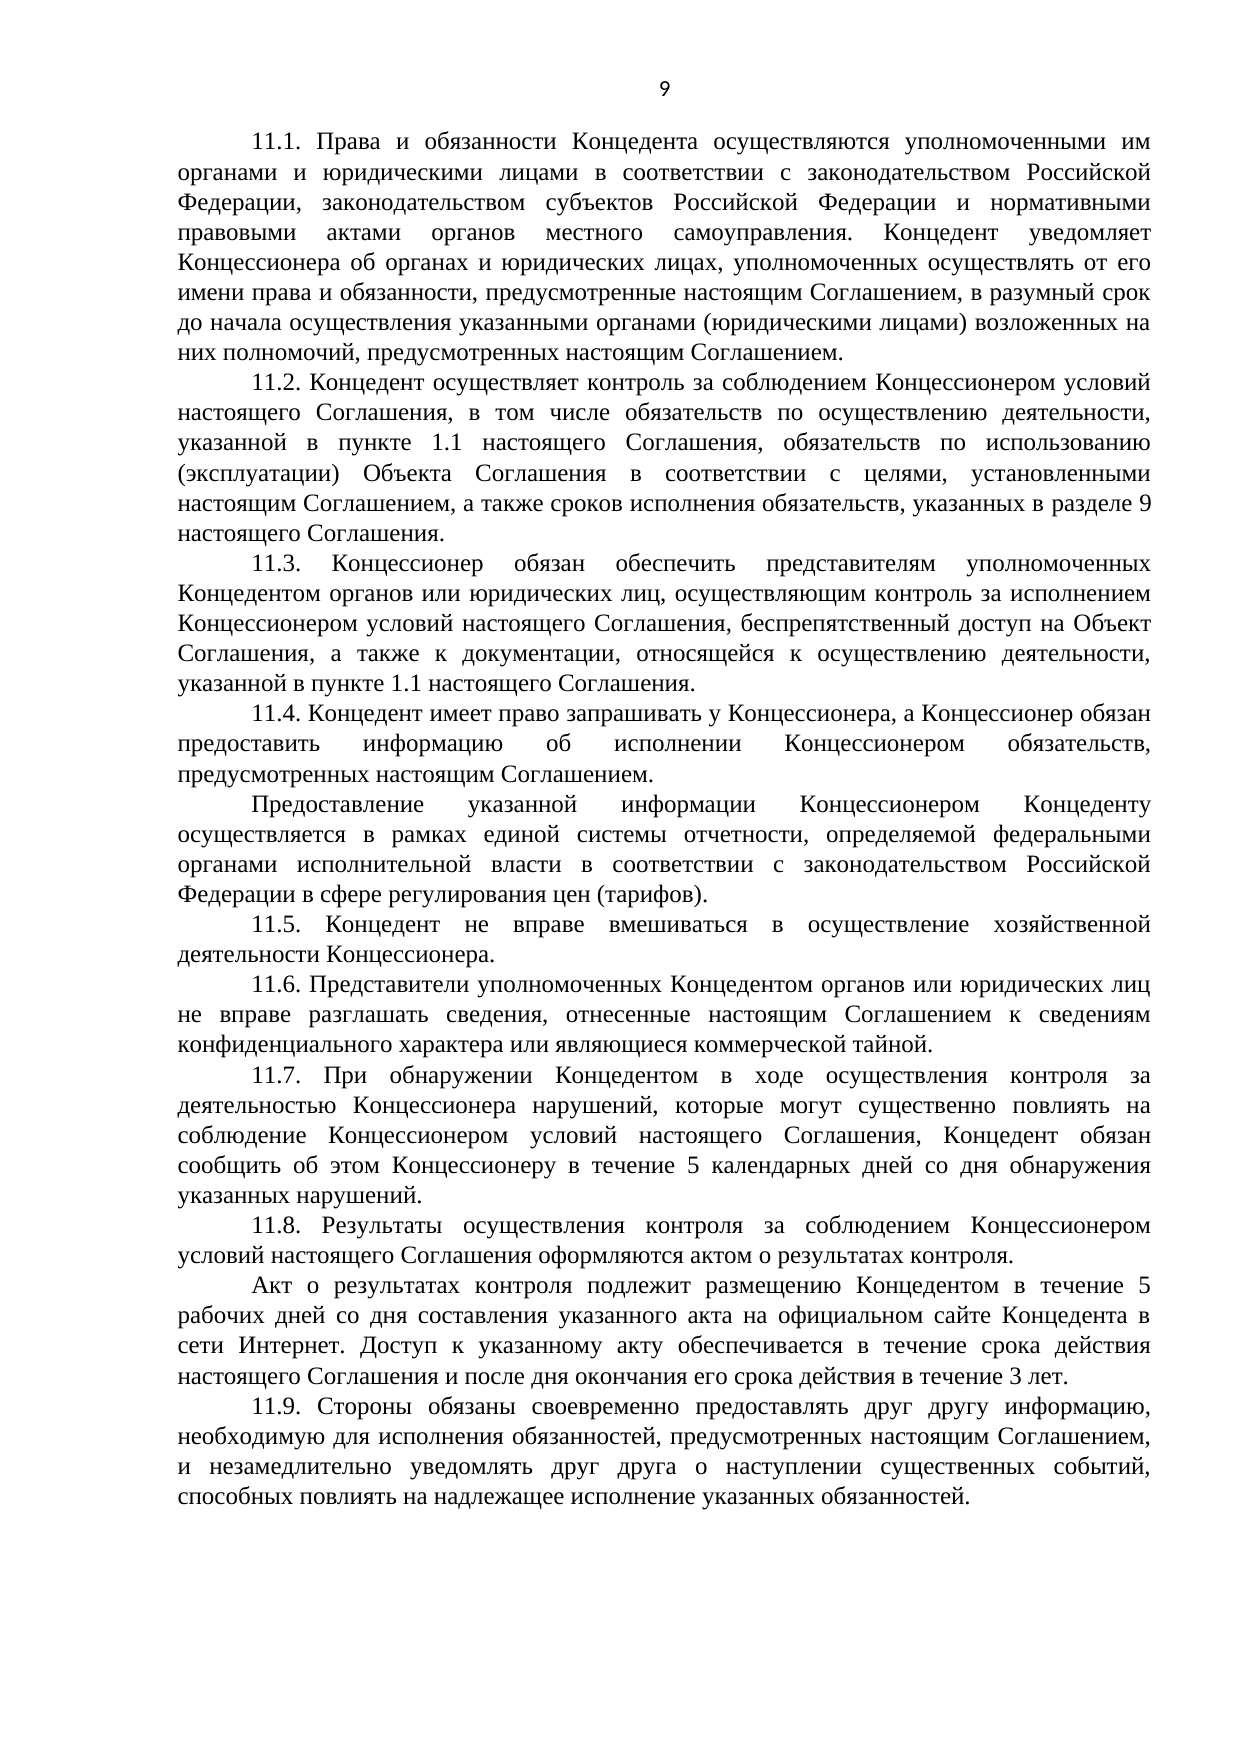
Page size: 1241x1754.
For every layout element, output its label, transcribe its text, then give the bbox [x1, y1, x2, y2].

text 11.9. Стороны обязаны своевременно предоставлять друг другу информацию, необходимую для исполнения обязанностей, предусмотренных настоящим Соглашением, и незамедлительно уведомлять друг друга о наступлении существенных событий, способных повлиять на надлежащее исполнение указанных обязанностей. [177, 1391, 1152, 1510]
text 11.2. Концедент осуществляет контроль за соблюдением Концессионером условий настоящего Соглашения, в том числе обязательств по осуществлению деятельности, указанной в пункте 1.1 настоящего Соглашения, обязательств по использованию (эксплуатации) Объекта Соглашения в соответствии с целями, установленными настоящим Соглашением, а также сроков исполнения обязательств, указанных в разделе 9 настоящего Соглашения. [177, 367, 1152, 547]
text 11.7. При обнаружении Концедентом в ходе осуществления контроля за деятельностью Концессионера нарушений, которые могут существенно повлиять на соблюдение Концессионером условий настоящего Соглашения, Концедент обязан сообщить об этом Концессионеру в течение 5 календарных дней со дня обнаружения указанных нарушений. [177, 1060, 1152, 1209]
text Предоставление указанной информации Концессионером Концеденту осуществляется в рамках единой системы отчетности, определяемой федеральными органами исполнительной власти в соответствии с законодательством Российской Федерации в сфере регулирования цен (тарифов). [177, 789, 1152, 908]
text 11.5. Концедент не вправе вмешиваться в осуществление хозяйственной деятельности Концессионера. [177, 909, 1152, 968]
text 11.3. Концессионер обязан обеспечить представителям уполномоченных Концедентом органов или юридических лиц, осуществляющим контроль за исполнением Концессионером условий настоящего Соглашения, беспрепятственный доступ на Объект Соглашения, а также к документации, относящейся к осуществлению деятельности, указанной в пункте 1.1 настоящего Соглашения. [177, 548, 1152, 697]
text 11.4. Концедент имеет право запрашивать у Концессионера, а Концессионер обязан предоставить информацию об исполнении Концессионером обязательств, предусмотренных настоящим Соглашением. [177, 698, 1152, 787]
text 11.8. Результаты осуществления контроля за соблюдением Концессионером условий настоящего Соглашения оформляются актом о результатах контроля. [177, 1210, 1152, 1269]
text Акт о результатах контроля подлежит размещению Концедентом в течение 5 рабочих дней со дня составления указанного акта на официальном сайте Концедента в сети Интернет. Доступ к указанному акту обеспечивается в течение срока действия настоящего Соглашения и после дня окончания его срока действия в течение 3 лет. [177, 1270, 1152, 1389]
text 11.6. Представители уполномоченных Концедентом органов или юридических лиц не вправе разглашать сведения, отнесенные настоящим Соглашением к сведениям конфиденциального характера или являющиеся коммерческой тайной. [177, 969, 1152, 1058]
text 11.1. Права и обязанности Концедента осуществляются уполномоченными им органами и юридическими лицами в соответствии с законодательством Российской Федерации, законодательством субъектов Российской Федерации и нормативными правовыми актами органов местного самоуправления. Концедент уведомляет Концессионера об органах и юридических лицах, уполномоченных осуществлять от его имени права и обязанности, предусмотренные настоящим Соглашением, в разумный срок до начала осуществления указанными органами (юридическими лицами) возложенных на них полномочий, предусмотренных настоящим Соглашением. [177, 126, 1152, 366]
